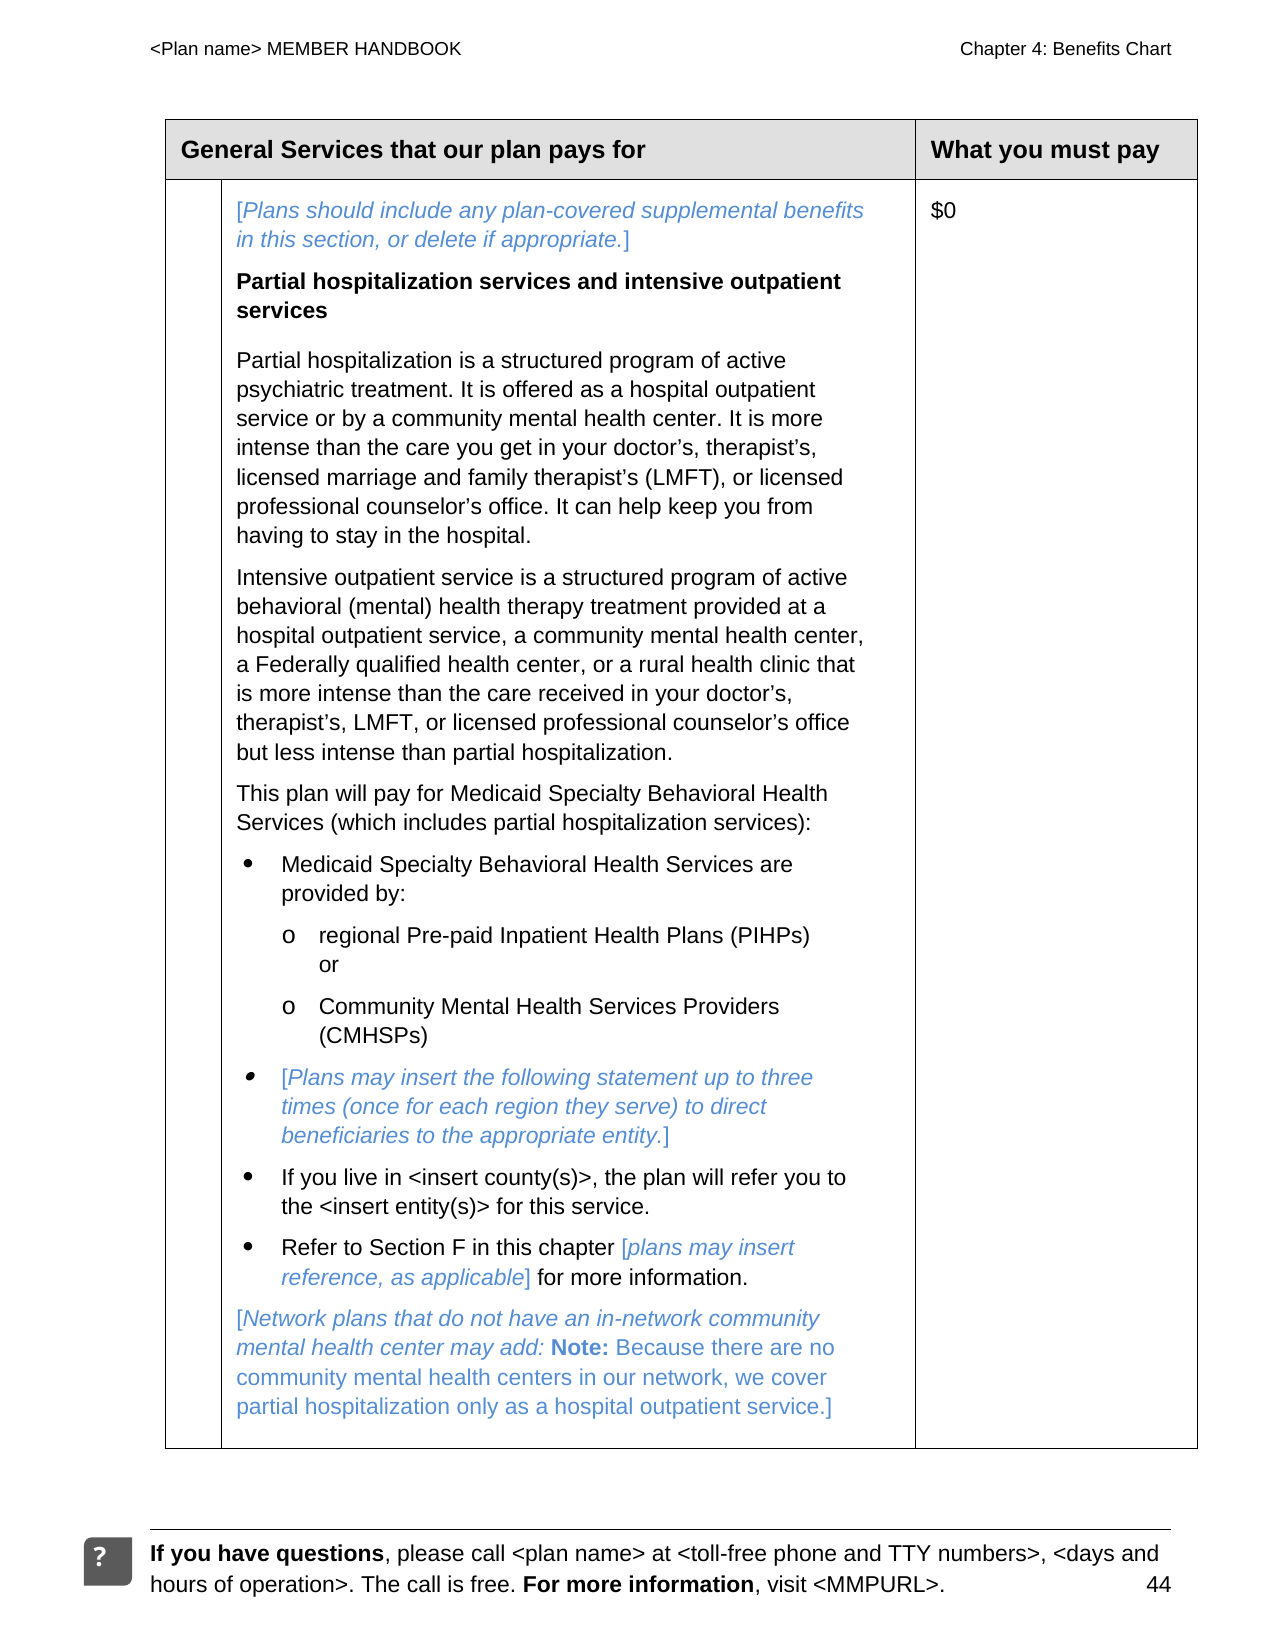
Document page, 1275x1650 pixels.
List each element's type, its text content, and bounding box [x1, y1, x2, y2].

table_header General Services that our plan pays for [166, 120, 915, 179]
table_cell [166, 180, 221, 1447]
table_cell $0 [916, 180, 1197, 1447]
table_header What you must pay [916, 120, 1197, 179]
table_cell [Plans should include any plan-covered supplemental benefits in this section, or delete if appropriate.] Partial hospitalization services and intensive outpatient services Partial hospitalization is a structured program of active psychiatric treatment. It is offered as a hospital outpatient service or by a community mental health center. It is more intense than the care you get in your doctor’s, therapist’s, licensed marriage and family therapist’s (LMFT), or licensed professional counselor’s office. It can help keep you from having to stay in the hospital. Intensive outpatient service is a structured program of active behavioral (mental) health therapy treatment provided at a hospital outpatient service, a community mental health center, a Federally qualified health center, or a rural health clinic that is more intense than the care received in your doctor’s, therapist’s, LMFT, or licensed professional counselor’s office but less intense than partial hospitalization. This plan will pay for Medicaid Specialty Behavioral Health Services (which includes partial hospitalization services): Medicaid Specialty Behavioral Health Services are provided by: regional Pre-paid Inpatient Health Plans (PIHPs) or Community Mental Health Services Providers (CMHSPs) [Plans may insert the following statement up to three times (once for each region they serve) to direct beneficiaries to the appropriate entity.] If you live in <insert county(s)>, the plan will refer you to the <insert entity(s)> for this service. Refer to Section F in this chapter [plans may insert reference, as applicable] for more information. [Network plans that do not have an in-network community mental health center may add: Note: Because there are no community mental health centers in our network, we cover partial hospitalization only as a hospital outpatient service.] [222, 180, 915, 1447]
